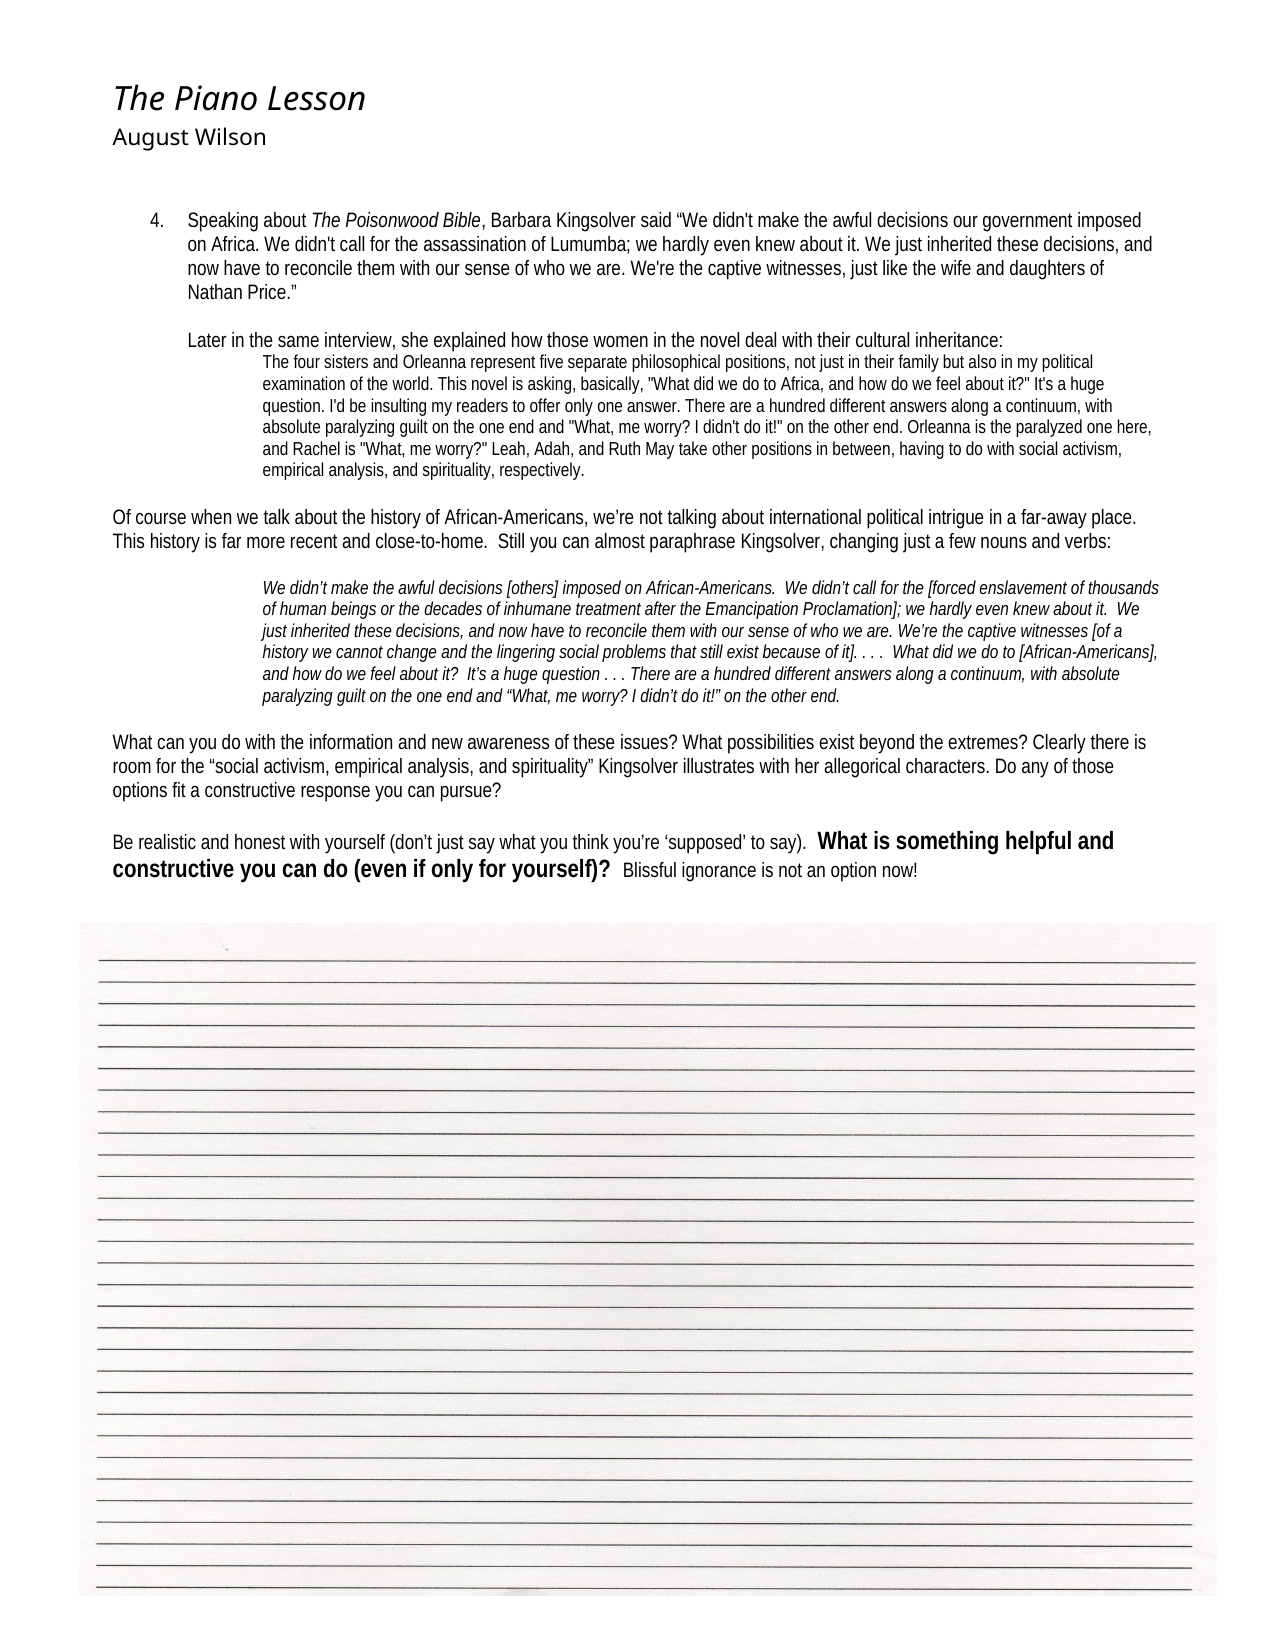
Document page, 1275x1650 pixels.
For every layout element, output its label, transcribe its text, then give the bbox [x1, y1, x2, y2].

text Of course when we talk about the history of African-Americans, we’re not talking about international political intrigue in a far-away place. This history is far more recent and close-to-home. Still you can almost paraphrase Kingsolver, changing just a few nouns and verbs: [112, 505, 1162, 553]
text The four sisters and Orleanna represent five separate philosophical positions, not just in their family but also in my political examination of the world. This novel is asking, basically, "What did we do to Africa, and how do we feel about it?" It's a huge question. I'd be insulting my readers to offer only one answer. There are a hundred different answers along a continuum, with absolute paralyzing guilt on the one end and "What, me worry? I didn't do it!" on the other end. Orleanna is the paralyzed one here, and Rachel is "What, me worry?" Leah, Adah, and Ruth May take other positions in between, having to do with social activism, empirical analysis, and spirituality, respectively. [262, 351, 1162, 481]
text Be realistic and honest with yourself (don’t just say what you think you’re ‘supposed’ to say). What is something helpful and constructive you can do (even if only for yourself)? Blissful ignorance is not an option now! [112, 826, 1162, 883]
text What can you do with the information and new awareness of these issues? What possibilities exist beyond the extremes? Clearly there is room for the “social activism, empirical analysis, and spirituality” Kingsolver illustrates with her allegorical characters. Do any of those options fit a constructive response you can pursue? [112, 730, 1162, 802]
list Speaking about The Poisonwood Bible, Barbara Kingsolver said “We didn't make the awful decisions our government imposed on Africa. We didn't call for the assassination of Lumumba; we hardly even knew about it. We just inherited these decisions, and now have to reconcile them with our sense of who we are. We're the captive witnesses, just like the wife and daughters of Nathan Price.” [150, 208, 1162, 303]
text Later in the same interview, she explained how those women in the novel deal with their cultural inheritance: [187, 327, 1162, 351]
picture [79, 923, 1215, 1595]
text We didn’t make the awful decisions [others] imposed on African-Americans. We didn’t call for the [forced enslavement of thousands of human beings or the decades of inhumane treatment after the Emancipation Proclamation]; we hardly even knew about it. We just inherited these decisions, and now have to reconcile them with our sense of who we are. We’re the captive witnesses [of a history we cannot change and the lingering social problems that still exist because of it]. . . . What did we do to [African-Americans], and how do we feel about it? It’s a huge question . . . There are a hundred different answers along a continuum, with absolute paralyzing guilt on the one end and “What, me worry? I didn’t do it!” on the other end. [262, 577, 1162, 706]
